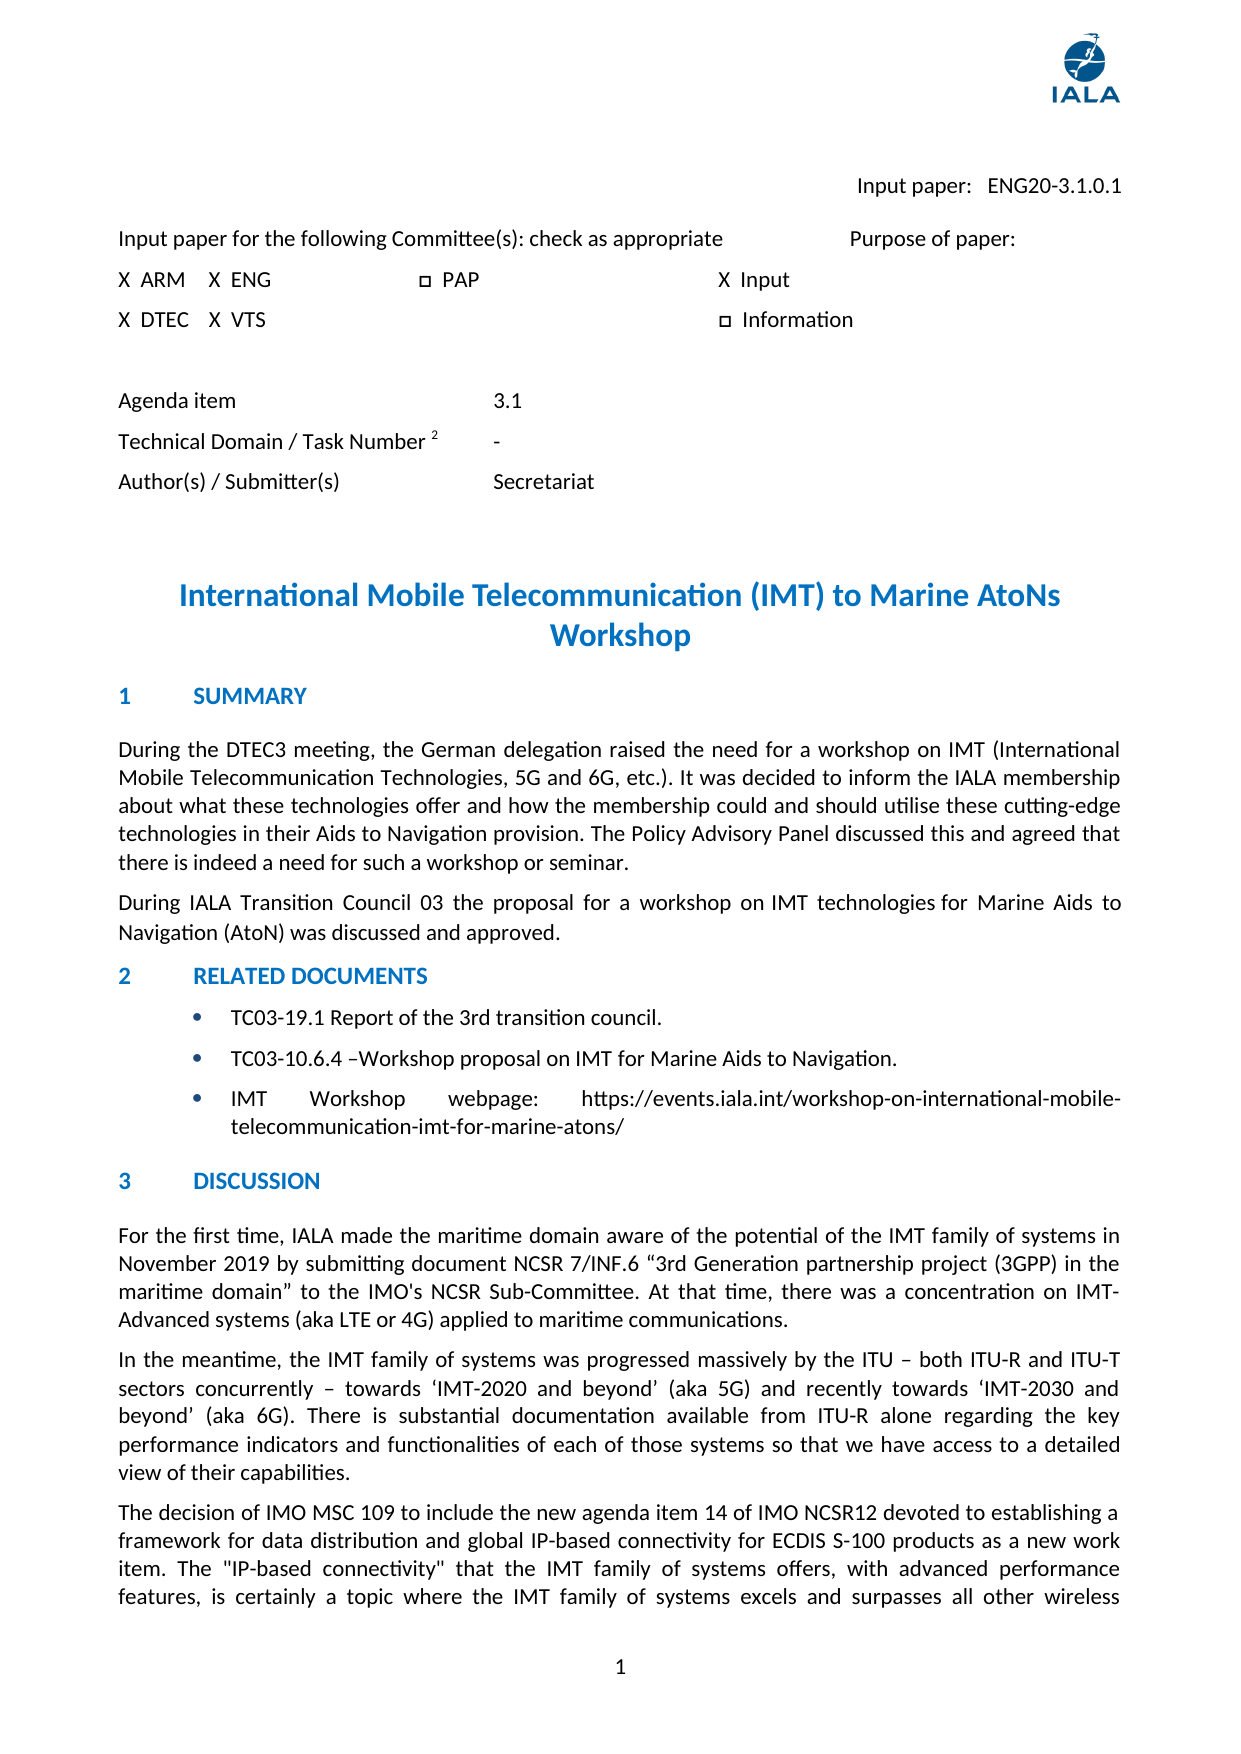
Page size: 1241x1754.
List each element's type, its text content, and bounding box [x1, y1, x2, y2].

text Input paper: ENG20-3.1.0.1 [118, 171, 1122, 199]
list TC03-10.6.4 –Workshop proposal on IMT for Marine Aids to Navigation. [193, 1044, 1122, 1072]
picture [1037, 25, 1132, 118]
text X DTEC X VTS □ Information [118, 305, 1122, 333]
text Input paper for the following Committee(s): check as appropriate Purpose of paper: [118, 224, 1122, 252]
subtitle 3 Discussion [118, 1166, 1122, 1196]
list IMT Workshop webpage: https://events.iala.int/workshop-on-international-mobile-telecommunication-imt-for-marine-atons/ [193, 1084, 1122, 1141]
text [118, 1498, 1122, 1610]
text Agenda item 3.1 [118, 386, 1122, 414]
text Technical Domain / Task Number 2 - [118, 427, 1122, 455]
title International Mobile Telecommunication (IMT) to Marine AtoNs Workshop [118, 573, 1122, 655]
text X ARM X ENG □ PAP X Input [118, 265, 1122, 293]
list TC03-19.1 Report of the 3rd transition council. [193, 1003, 1122, 1031]
text During the DTEC3 meeting, the German delegation raised the need for a workshop on IMT (International Mobile Telecommunication Technologies, 5G and 6G, etc.). It was decided to inform the IALA membership about what these technologies offer and how the membership could and should utilise these cutting-edge technologies in their Aids to Navigation provision. The Policy Advisory Panel discussed this and agreed that there is indeed a need for such a workshop or seminar. [118, 736, 1122, 876]
text For the first time, IALA made the maritime domain aware of the potential of the IMT family of systems in November 2019 by submitting document NCSR 7/INF.6 “3rd Generation partnership project (3GPP) in the maritime domain” to the IMO's NCSR Sub-Committee. At that time, there was a concentration on IMT-Advanced systems (aka LTE or 4G) applied to maritime communications. [118, 1221, 1122, 1333]
subtitle 2 RELATED DOCUMENTS [118, 960, 1122, 991]
text During IALA Transition Council 03 the proposal for a workshop on IMT technologies for Marine Aids to Navigation (AtoN) was discussed and approved. [118, 888, 1122, 946]
subtitle 1 Summary [118, 680, 1122, 711]
text Author(s) / Submitter(s) Secretariat [118, 467, 1122, 495]
text In the meantime, the IMT family of systems was progressed massively by the ITU – both ITU-R and ITU-T sectors concurrently – towards ‘IMT-2020 and beyond’ (aka 5G) and recently towards ‘IMT-2030 and beyond’ (aka 6G). There is substantial documentation available from ITU-R alone regarding the key performance indicators and functionalities of each of those systems so that we have access to a detailed view of their capabilities. [118, 1346, 1122, 1486]
